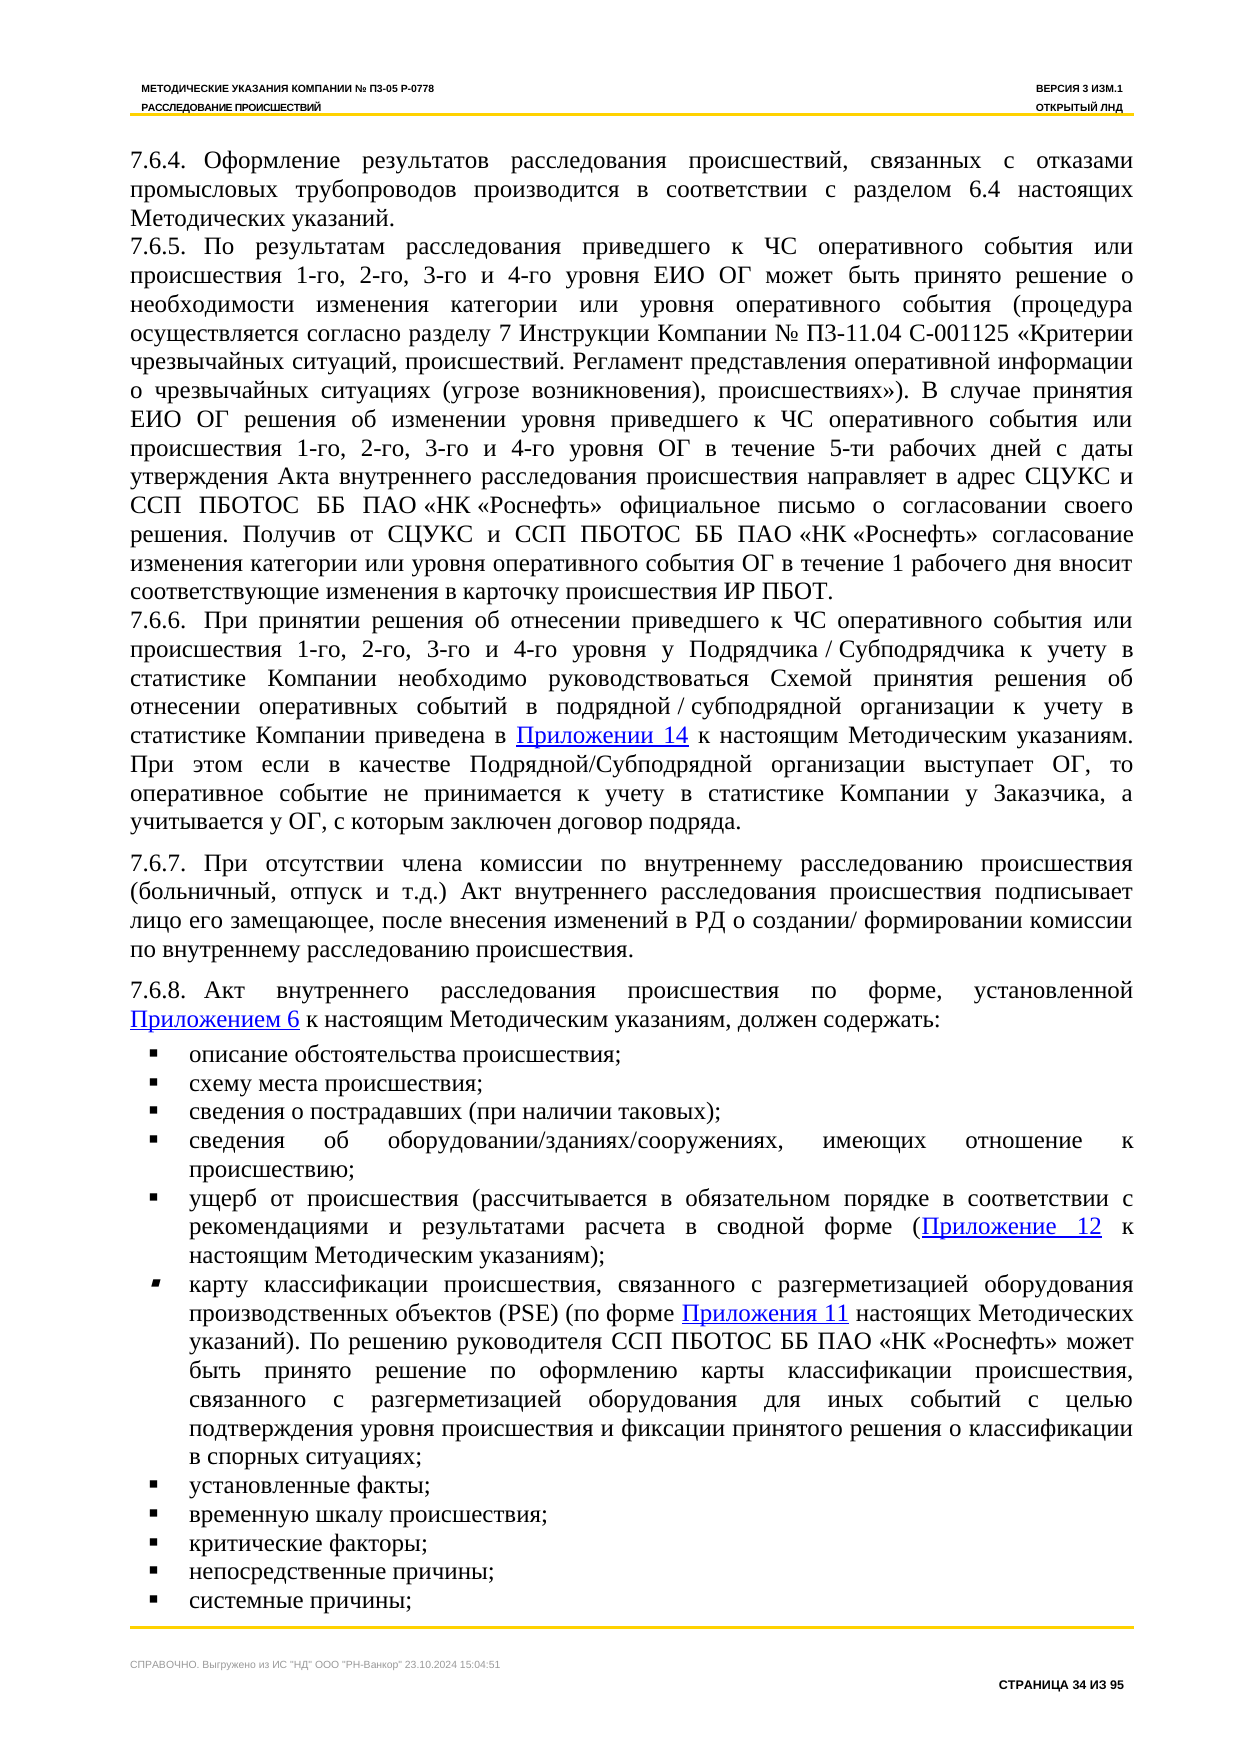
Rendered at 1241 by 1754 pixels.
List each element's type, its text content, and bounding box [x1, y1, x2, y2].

list критические факторы; [148, 1528, 1134, 1556]
list описание обстоятельства происшествия; [148, 1039, 1134, 1068]
list системные причины; [148, 1585, 1134, 1614]
list Оформление результатов расследования происшествий, связанных с отказами промысловых трубопроводов производится в соответствии с разделом 6.4 настоящих Методических указаний. [130, 145, 1134, 231]
list сведения о пострадавших (при наличии таковых); [148, 1096, 1134, 1125]
list Акт внутреннего расследования происшествия по форме, установленной Приложением 6 к настоящим Методическим указаниям, должен содержать: [130, 975, 1134, 1033]
list При принятии решения об отнесении приведшего к ЧС оперативного события или происшествия 1-го, 2-го, 3-го и 4-го уровня у Подрядчика / Субподрядчика к учету в статистике Компании необходимо руководствоваться Схемой принятия решения об отнесении оперативных событий в подрядной / субподрядной организации к учету в статистике Компании приведена в Приложении 14 к настоящим Методическим указаниям. При этом если в качестве Подрядной/Субподрядной организации выступает ОГ, то оперативное событие не принимается к учету в статистике Компании у Заказчика, а учитывается у ОГ, с которым заключен договор подряда. [130, 605, 1134, 835]
list установленные факты; [148, 1470, 1134, 1499]
list По результатам расследования приведшего к ЧС оперативного события или происшествия 1-го, 2-го, 3-го и 4-го уровня ЕИО ОГ может быть принято решение о необходимости изменения категории или уровня оперативного события (процедура осуществляется согласно разделу 7 Инструкции Компании № П3-11.04 С-001125 «Критерии чрезвычайных ситуаций, происшествий. Регламент представления оперативной информации о чрезвычайных ситуациях (угрозе возникновения), происшествиях»). В случае принятия ЕИО ОГ решения об изменении уровня приведшего к ЧС оперативного события или происшествия 1-го, 2-го, 3-го и 4-го уровня ОГ в течение 5-ти рабочих дней с даты утверждения Акта внутреннего расследования происшествия направляет в адрес СЦУКС и ССП ПБОТОС ББ ПАО «НК «Роснефть» официальное письмо о согласовании своего решения. Получив от СЦУКС и ССП ПБОТОС ББ ПАО «НК «Роснефть» согласование изменения категории или уровня оперативного события ОГ в течение 1 рабочего дня вносит соответствующие изменения в карточку происшествия ИР ПБОТ. [130, 231, 1134, 605]
list схему места происшествия; [148, 1068, 1134, 1096]
list При отсутствии члена комиссии по внутреннему расследованию происшествия (больничный, отпуск и т.д.) Акт внутреннего расследования происшествия подписывает лицо его замещающее, после внесения изменений в РД о создании/ формировании комиссии по внутреннему расследованию происшествия. [130, 848, 1134, 963]
list карту классификации происшествия, связанного с разгерметизацией оборудования производственных объектов (PSE) (по форме Приложения 11 настоящих Методических указаний). По решению руководителя ССП ПБОТОС ББ ПАО «НК «Роснефть» может быть принято решение по оформлению карты классификации происшествия, связанного с разгерметизацией оборудования для иных событий с целью подтверждения уровня происшествия и фиксации принятого решения о классификации в спорных ситуациях; [148, 1269, 1134, 1470]
list непосредственные причины; [148, 1556, 1134, 1585]
list временную шкалу происшествия; [148, 1499, 1134, 1528]
list сведения об оборудовании/зданиях/сооружениях, имеющих отношение к происшествию; [148, 1125, 1134, 1183]
list ущерб от происшествия (рассчитывается в обязательном порядке в соответствии с рекомендациями и результатами расчета в сводной форме (Приложение 12 к настоящим Методическим указаниям); [148, 1183, 1134, 1269]
